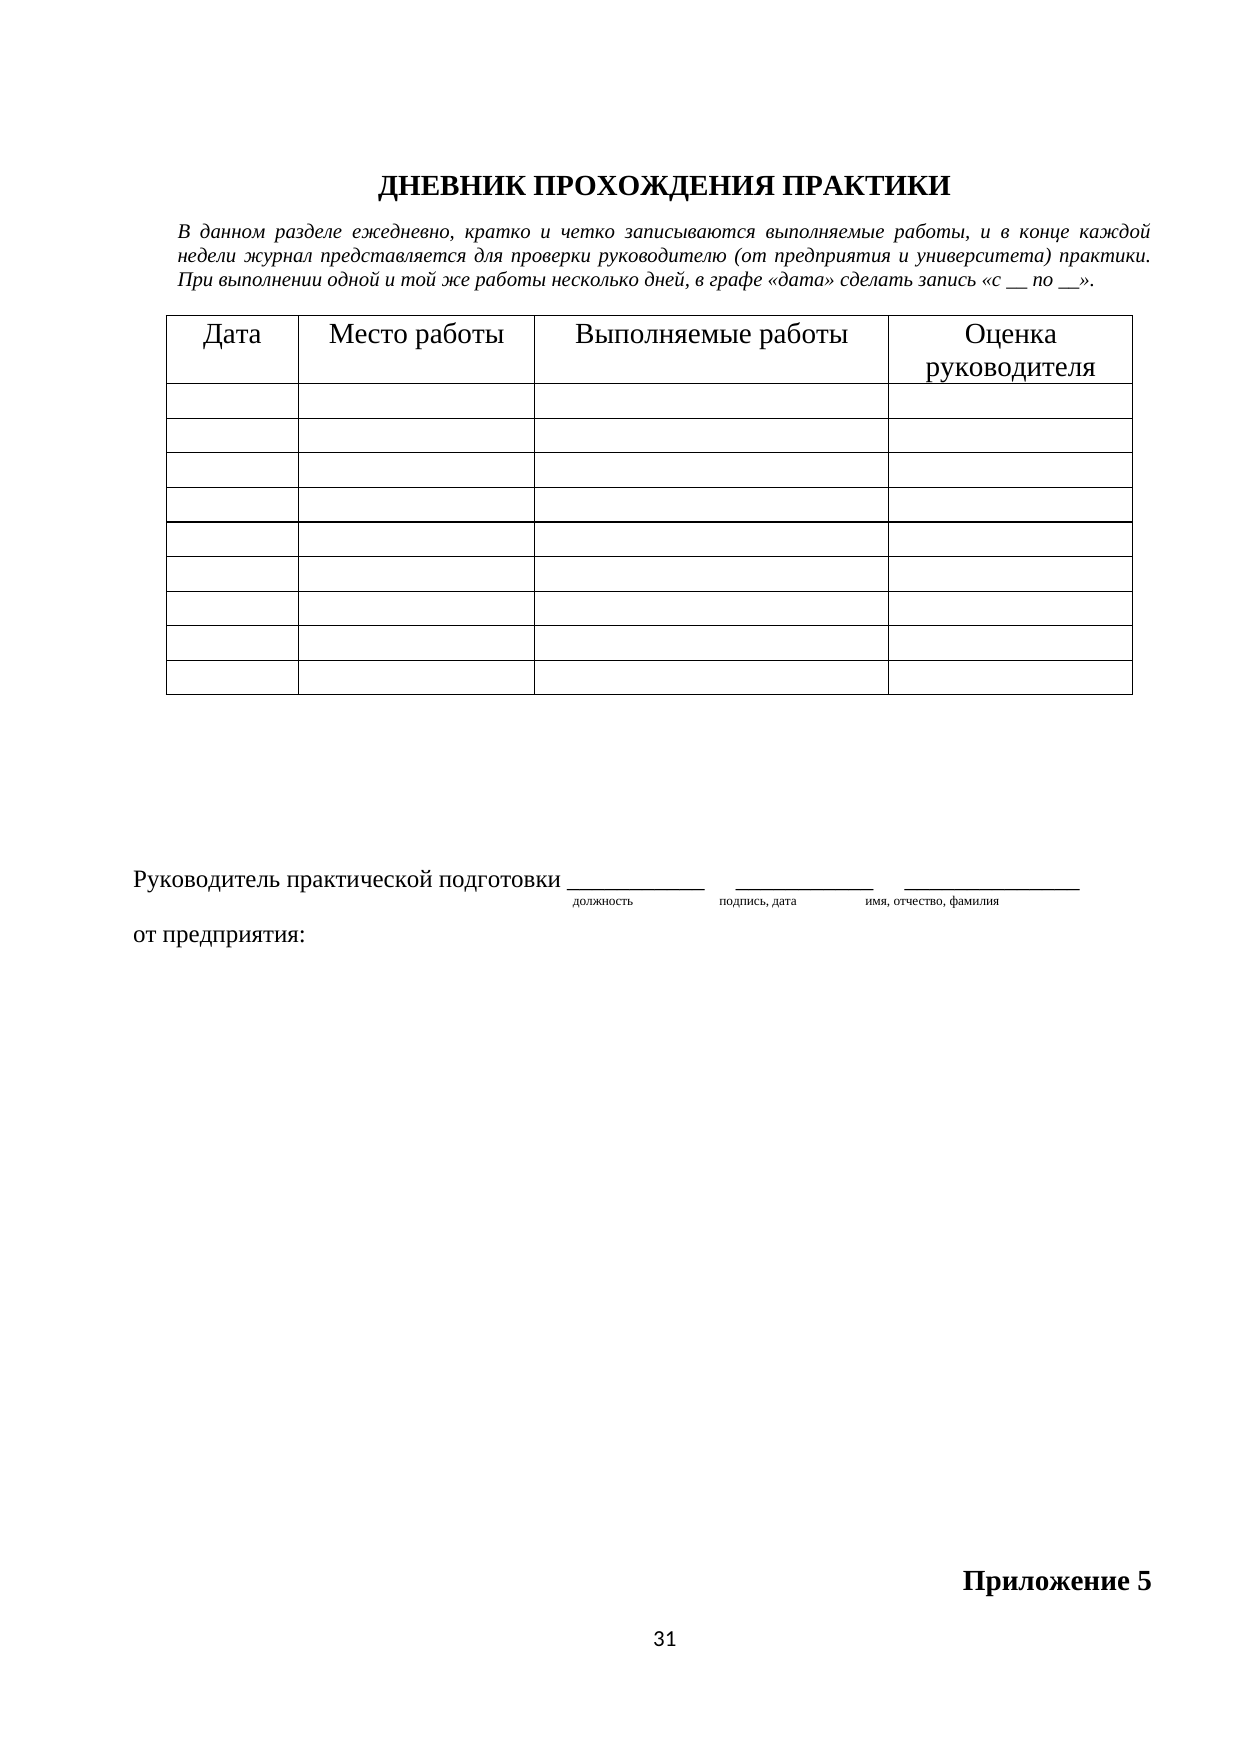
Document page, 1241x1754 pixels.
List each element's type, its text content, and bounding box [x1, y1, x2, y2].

table_cell [535, 384, 888, 418]
table_cell [167, 661, 298, 694]
table_cell [535, 592, 888, 625]
table_cell [299, 453, 534, 487]
table_cell [889, 453, 1132, 487]
table_header Дата [167, 316, 298, 383]
table_cell [535, 523, 888, 556]
table_cell [889, 661, 1132, 694]
table_cell [167, 419, 298, 452]
table_cell [535, 661, 888, 694]
table_cell [889, 626, 1132, 660]
text В данном разделе ежедневно, кратко и четко записываются выполняемые работы, и в конце каждой недели журнал представляется для проверки руководителю (от предприятия и университета) практики. При выполнении одной и той же работы несколько дней, в графе «дата» сделать запись «с __ по __». [177, 219, 1152, 291]
table_cell [535, 626, 888, 660]
table_cell [299, 661, 534, 694]
table_cell [167, 592, 298, 625]
table_cell [889, 523, 1132, 556]
table_cell [889, 419, 1132, 452]
table_cell [167, 557, 298, 591]
table_cell [167, 384, 298, 418]
table_cell [299, 592, 534, 625]
table_cell [535, 488, 888, 521]
table_cell [299, 523, 534, 556]
table_cell [167, 626, 298, 660]
table_cell [167, 453, 298, 487]
table_header Выполняемые работы [535, 316, 888, 383]
table_cell [889, 557, 1132, 591]
text Руководитель практической подготовки ___________ ___________ ______________ [133, 864, 1152, 893]
table_header Место работы [299, 316, 534, 383]
table_cell [889, 488, 1132, 521]
table_cell [535, 453, 888, 487]
table_cell [535, 419, 888, 452]
table_cell [167, 488, 298, 521]
table_cell [299, 384, 534, 418]
table_cell [299, 557, 534, 591]
table_header Оценка руководителя [889, 316, 1132, 383]
text должность подпись, дата имя, отчество, фамилия [175, 893, 1152, 919]
table_cell [299, 419, 534, 452]
table_cell [299, 488, 534, 521]
table_cell [889, 384, 1132, 418]
table_cell [535, 557, 888, 591]
text от предприятия: [133, 919, 1152, 948]
table_cell [889, 592, 1132, 625]
text Приложение 5 [177, 1563, 1152, 1596]
text ДНЕВНИК ПРОХОЖДЕНИЯ ПРАКТИКИ [177, 168, 1152, 202]
table_cell [167, 523, 298, 556]
table_cell [299, 626, 534, 660]
